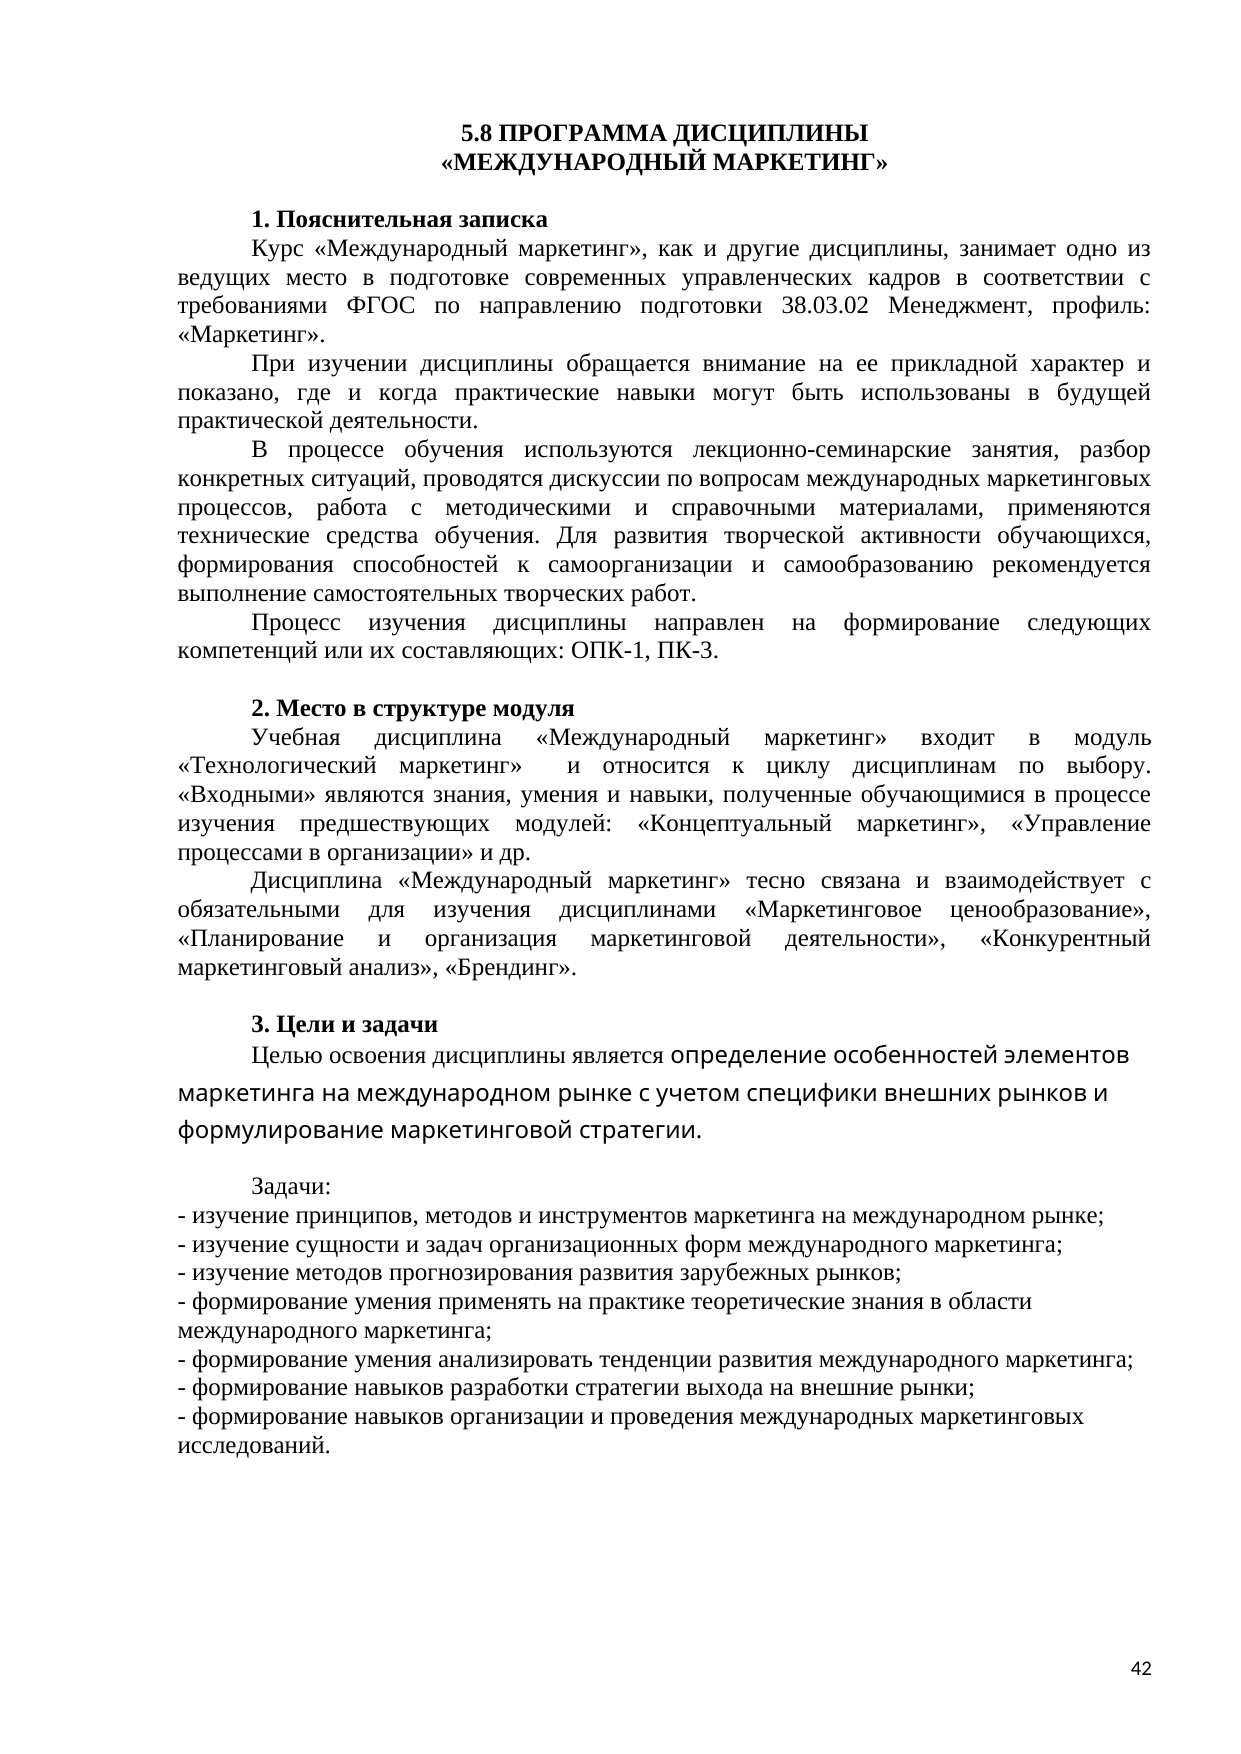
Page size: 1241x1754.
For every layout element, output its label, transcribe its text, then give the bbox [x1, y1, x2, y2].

text - изучение методов прогнозирования развития зарубежных рынков; [177, 1257, 1152, 1286]
text - изучение принципов, методов и инструментов маркетинга на международном рынке; [177, 1200, 1152, 1229]
text 5.8 ПРОГРАММА ДИСЦИПЛИНЫ [177, 118, 1152, 147]
text Целью освоения дисциплины является определение особенностей элементов маркетинга на международном рынке с учетом специфики внешних рынков и формулирование маркетинговой стратегии. [177, 1038, 1152, 1146]
text - формирование умения анализировать тенденции развития международного маркетинга; [177, 1344, 1152, 1372]
text Курс «Международный маркетинг», как и другие дисциплины, занимает одно из ведущих место в подготовке современных управленческих кадров в соответствии с требованиями ФГОС по направлению подготовки 38.03.02 Менеджмент, профиль: «Маркетинг». [177, 233, 1152, 348]
text - формирование навыков организации и проведения международных маркетинговых исследований. [177, 1401, 1152, 1459]
text 3. Цели и задачи [177, 1009, 1152, 1038]
text В процессе обучения используются лекционно-семинарские занятия, разбор конкретных ситуаций, проводятся дискуссии по вопросам международных маркетинговых процессов, работа с методическими и справочными материалами, применяются технические средства обучения. Для развития творческой активности обучающихся, формирования способностей к самоорганизации и самообразованию рекомендуется выполнение самостоятельных творческих работ. [177, 434, 1152, 607]
text Задачи: [177, 1171, 1152, 1200]
text «МЕЖДУНАРОДНЫЙ МАРКЕТИНГ» [177, 147, 1152, 176]
text - формирование навыков разработки стратегии выхода на внешние рынки; [177, 1372, 1152, 1401]
text При изучении дисциплины обращается внимание на ее прикладной характер и показано, где и когда практические навыки могут быть использованы в будущей практической деятельности. [177, 348, 1152, 434]
text - формирование умения применять на практике теоретические знания в области международного маркетинга; [177, 1286, 1152, 1344]
text 2. Место в структуре модуля [177, 693, 1152, 722]
text Дисциплина «Международный маркетинг» тесно связана и взаимодействует с обязательными для изучения дисциплинами «Маркетинговое ценообразование», «Планирование и организация маркетинговой деятельности», «Конкурентный маркетинговый анализ», «Брендинг». [177, 866, 1152, 981]
text Процесс изучения дисциплины направлен на формирование следующих компетенций или их составляющих: ОПК-1, ПК-3. [177, 607, 1152, 664]
text Учебная дисциплина «Международный маркетинг» входит в модуль «Технологический маркетинг» и относится к циклу дисциплинам по выбору. «Входными» являются знания, умения и навыки, полученные обучающимися в процессе изучения предшествующих модулей: «Концептуальный маркетинг», «Управление процессами в организации» и др. [177, 722, 1152, 866]
text 1. Пояснительная записка [177, 204, 1152, 233]
text - изучение сущности и задач организационных форм международного маркетинга; [177, 1229, 1152, 1257]
